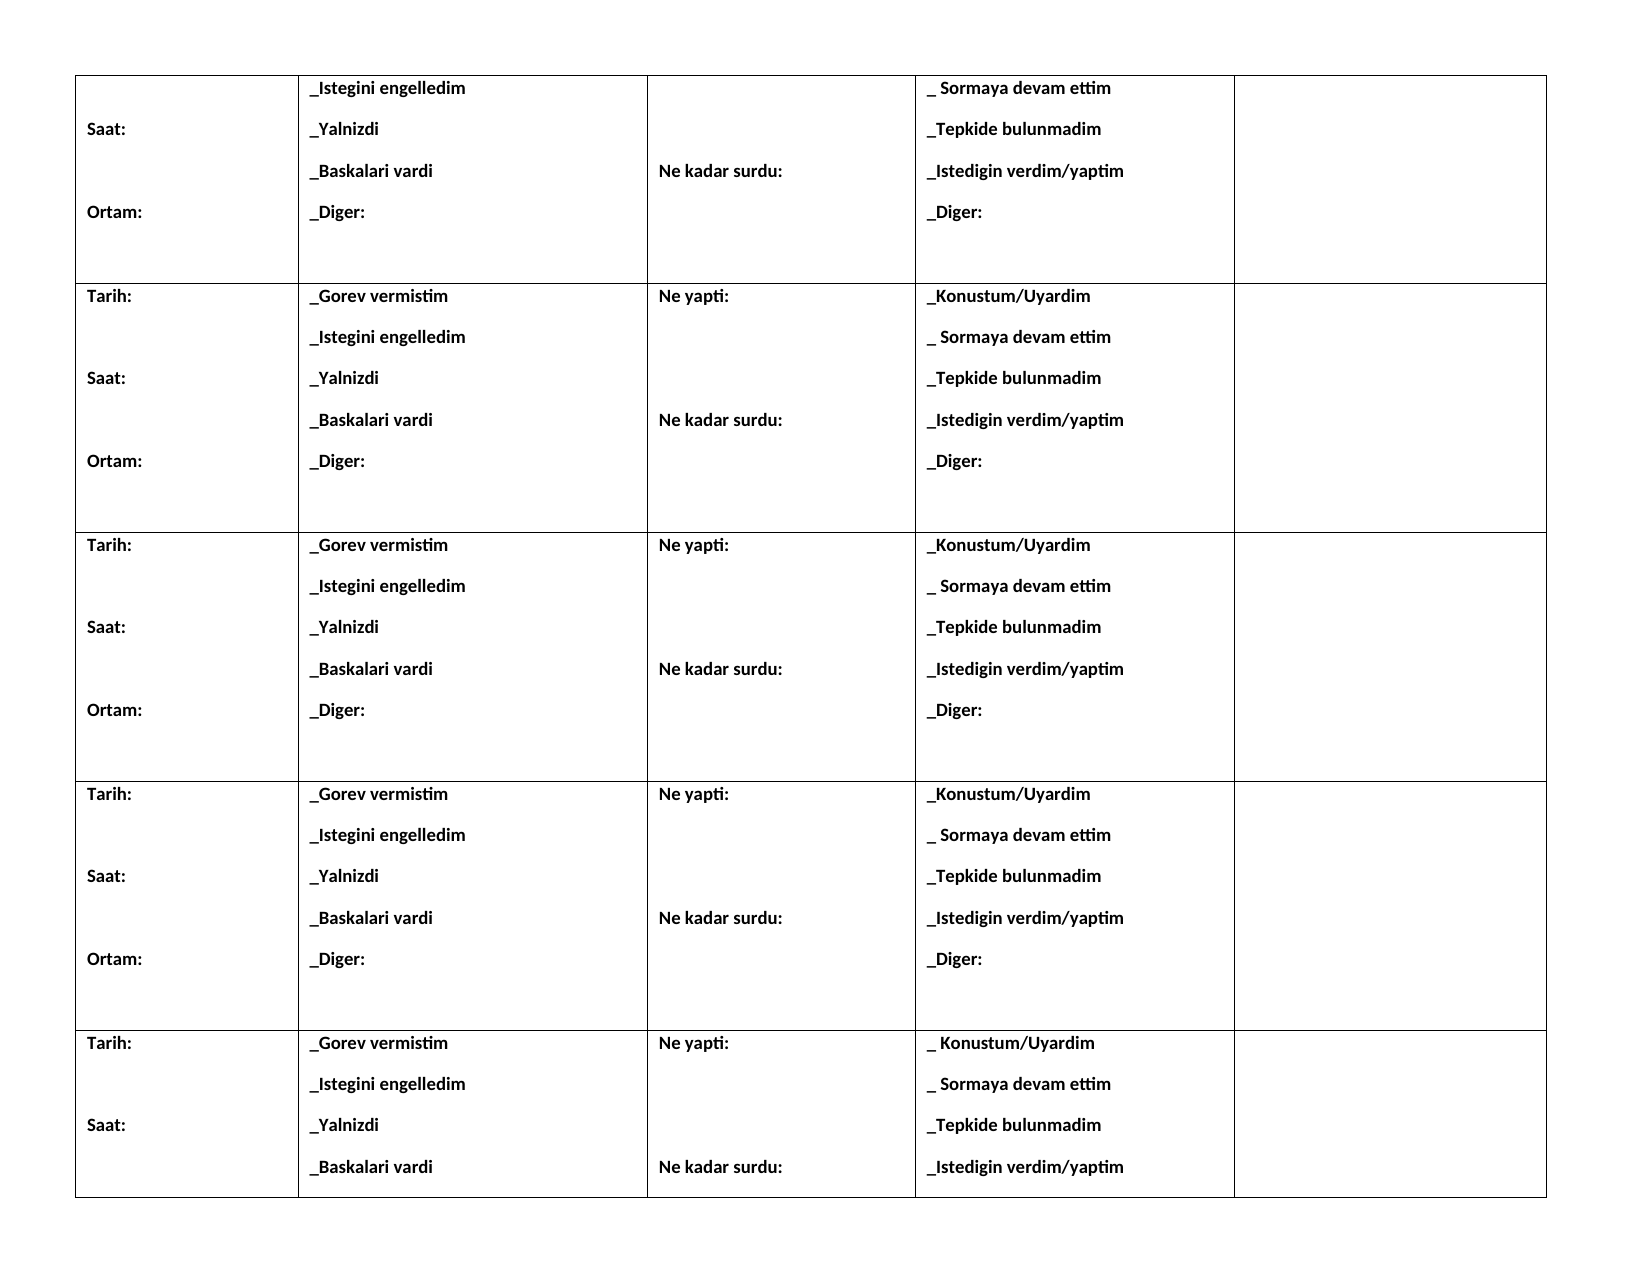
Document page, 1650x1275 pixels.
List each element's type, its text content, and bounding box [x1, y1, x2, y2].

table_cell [299, 76, 647, 283]
table_cell Tarih: Saat: Ortam: [76, 1031, 298, 1197]
table_cell _Gorev vermistim _Istegini engelledim _Yalnizdi _Baskalari vardi _Diger: [299, 782, 647, 1030]
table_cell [648, 76, 915, 283]
table_cell Ne yapti: Ne kadar surdu: [648, 782, 915, 1030]
table_cell _Gorev vermistim _Istegini engelledim _Yalnizdi _Baskalari vardi _Diger: [299, 533, 647, 781]
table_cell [916, 1031, 1234, 1197]
table_cell [1235, 284, 1546, 532]
table_cell _Konustum/Uyardim _ Sormaya devam ettim _Tepkide bulunmadim _Istedigin verdim/yaptim _Diger: [916, 284, 1234, 532]
table_cell Tarih: Saat: Ortam: [76, 284, 298, 532]
table_cell _Konustum/Uyardim _ Sormaya devam ettim _Tepkide bulunmadim _Istedigin verdim/yaptim _Diger: [916, 533, 1234, 781]
table_cell Tarih: Saat: Ortam: [76, 782, 298, 1030]
table_cell Tarih: Saat: Ortam: [76, 76, 298, 283]
table_cell [1235, 76, 1546, 283]
table_cell [1235, 1031, 1546, 1197]
table_cell Tarih: Saat: Ortam: [76, 533, 298, 781]
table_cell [648, 1031, 915, 1197]
table_cell [1235, 533, 1546, 781]
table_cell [299, 1031, 647, 1197]
table_cell Ne yapti: Ne kadar surdu: [648, 533, 915, 781]
table_cell _Konustum/Uyardim _ Sormaya devam ettim _Tepkide bulunmadim _Istedigin verdim/yaptim _Diger: [916, 782, 1234, 1030]
table_cell _Gorev vermistim _Istegini engelledim _Yalnizdi _Baskalari vardi _Diger: [299, 284, 647, 532]
table_cell [1235, 782, 1546, 1030]
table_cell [916, 76, 1234, 283]
table_cell Ne yapti: Ne kadar surdu: [648, 284, 915, 532]
